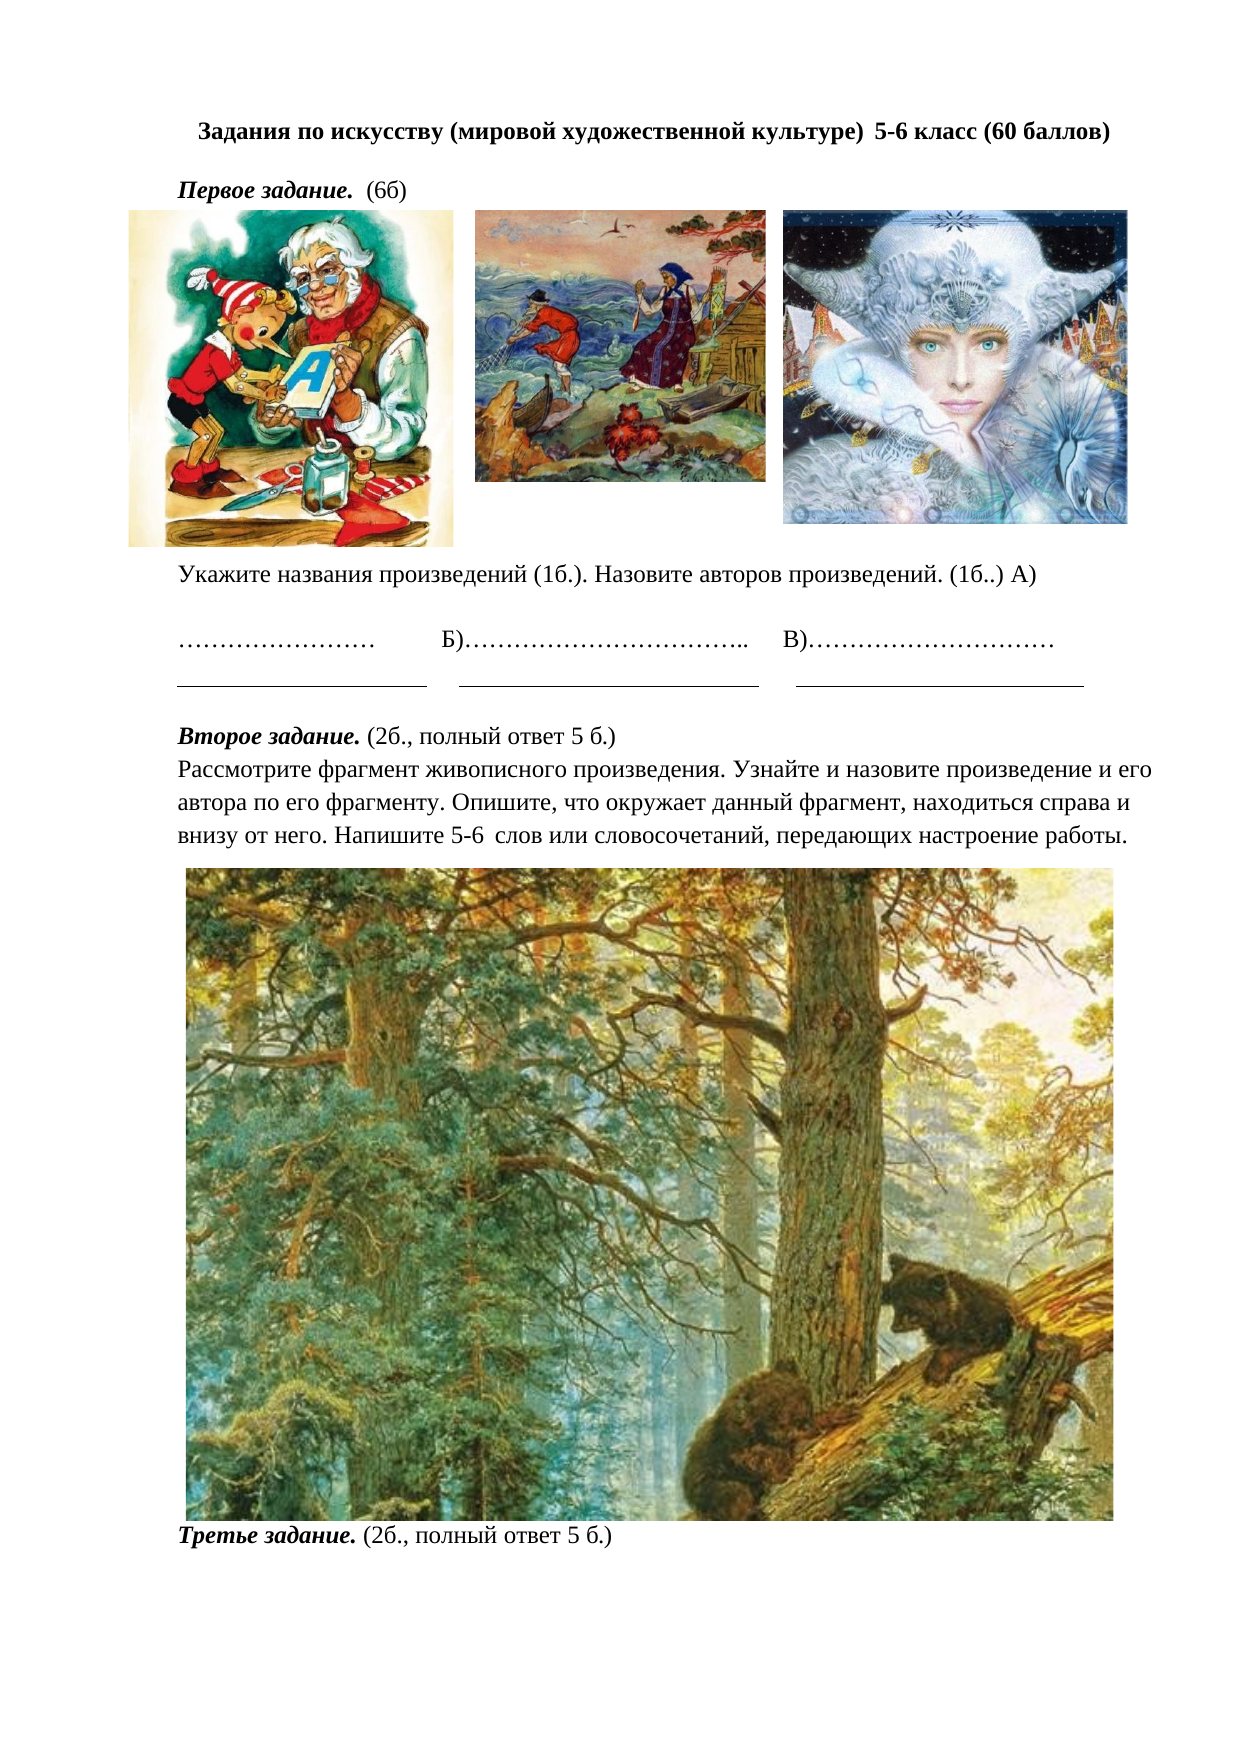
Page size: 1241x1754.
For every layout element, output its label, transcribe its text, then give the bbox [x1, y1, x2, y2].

text Укажите названия произведений (1б.). Назовите авторов произведений. (1б..) А)…………………… Б)…………………………….. В)………………………… [177, 217, 1058, 653]
title Задания по искусству (мировой художественной культуре) 5-6 класс (60 баллов) [198, 116, 1176, 145]
text Третье задание. (2б., полный ответ 5 б.) [177, 866, 1176, 1549]
text Первое задание. (6б) [177, 177, 1176, 204]
picture [128, 210, 454, 547]
picture [475, 210, 766, 217]
picture [783, 210, 1128, 524]
text Второе задание. (2б., полный ответ 5 б.) [177, 721, 1176, 750]
text Рассмотрите фрагмент живописного произведения. Узнайте и назовите произведение и его автора по его фрагменту. Опишите, что окружает данный фрагмент, находиться справа и внизу от него. Напишите 5-6 слов или словосочетаний, передающих настроение работы. [177, 754, 1176, 849]
